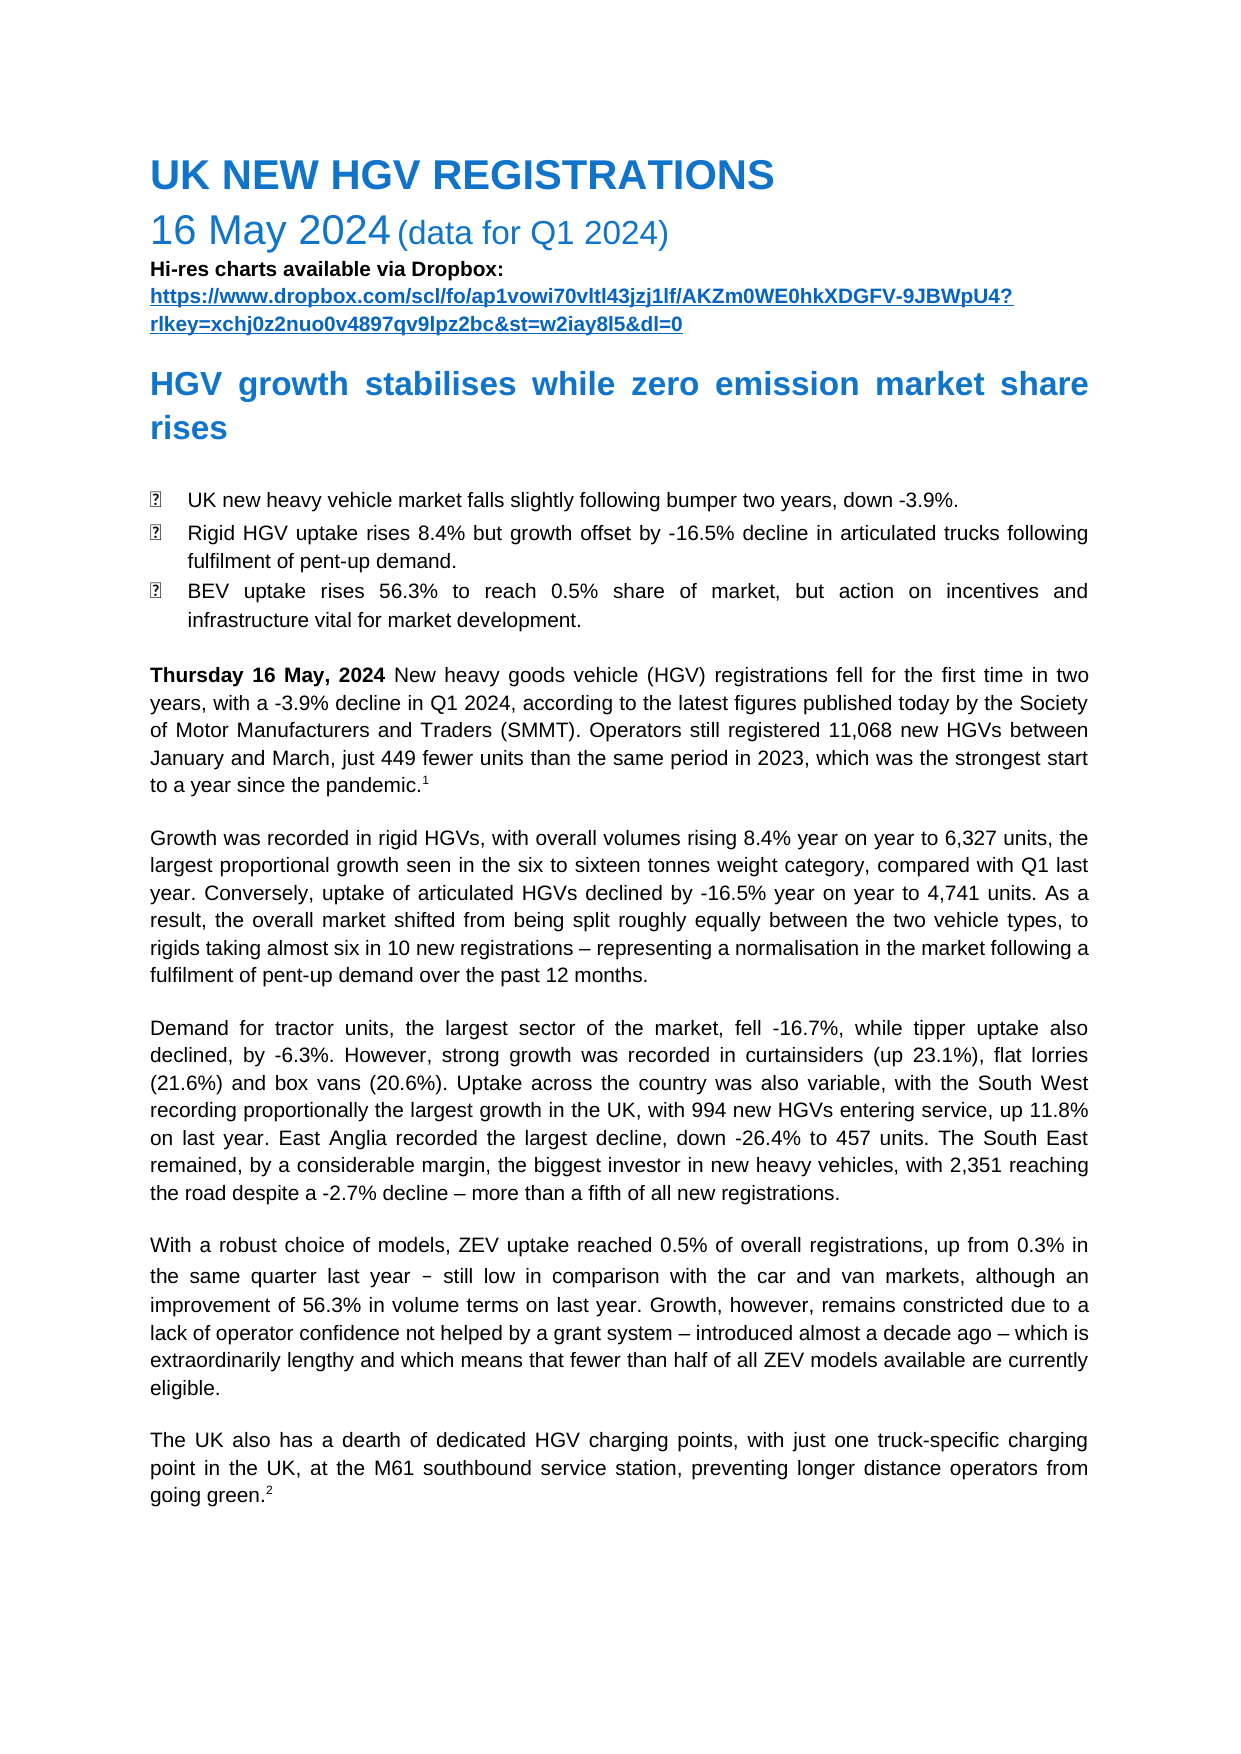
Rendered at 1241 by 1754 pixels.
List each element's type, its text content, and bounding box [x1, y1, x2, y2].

text Growth was recorded in rigid HGVs, with overall volumes rising 8.4% year on year to 6,327 units, the largest proportional growth seen in the six to sixteen tonnes weight category, compared with Q1 last year. Conversely, uptake of articulated HGVs declined by -16.5% year on year to 4,741 units. As a result, the overall market shifted from being split roughly equally between the two vehicle types, to rigids taking almost six in 10 new registrations – representing a normalisation in the market following a fulfilment of pent-up demand over the past 12 months. [150, 826, 1090, 987]
text UK NEW HGV REGISTRATIONS 16 May 2024 (data for Q1 2024) Hi-res charts available via Dropbox: https://www.dropbox.com/scl/fo/ap1vowi70vltl43jzj1lf/AKZm0WE0hkXDGFV-9JBWpU4?rlkey=xchj0z2nuo0v4897qv9lpz2bc&st=w2iay8l5&dl=0 [150, 150, 1090, 336]
list BEV uptake rises 56.3% to reach 0.5% share of market, but action on incentives and infrastructure vital for market development. [150, 577, 1090, 632]
list Rigid HGV uptake rises 8.4% but growth offset by -16.5% decline in articulated trucks following fulfilment of pent-up demand. [150, 518, 1090, 573]
text Demand for tractor units, the largest sector of the market, fell -16.7%, while tipper uptake also declined, by -6.3%. However, strong growth was recorded in curtainsiders (up 23.1%), flat lorries (21.6%) and box vans (20.6%). Uptake across the country was also variable, with the South West recording proportionally the largest growth in the UK, with 994 new HGVs entering service, up 11.8% on last year. East Anglia recorded the largest decline, down -26.4% to 457 units. The South East remained, by a considerable margin, the biggest investor in new heavy vehicles, with 2,351 reaching the road despite a -2.7% decline – more than a fifth of all new registrations. [150, 1016, 1090, 1205]
text Thursday 16 May, 2024 New heavy goods vehicle (HGV) registrations fell for the first time in two years, with a -3.9% decline in Q1 2024, according to the latest figures published today by the Society of Motor Manufacturers and Traders (SMMT). Operators still registered 11,068 new HGVs between January and March, just 449 fewer units than the same period in 2023, which was the strongest start to a year since the pandemic.1 [150, 663, 1090, 797]
list UK new heavy vehicle market falls slightly following bumper two years, down -3.9%. [150, 485, 1090, 513]
text With a robust choice of models, ZEV uptake reached 0.5% of overall registrations, up from 0.3% in the same quarter last year – still low in comparison with the car and van markets, although an improvement of 56.3% in volume terms on last year. Growth, however, remains constricted due to a lack of operator confidence not helped by a grant system – introduced almost a decade ago – which is extraordinarily lengthy and which means that fewer than half of all ZEV models available are currently eligible. [150, 1233, 1090, 1399]
text The UK also has a dearth of dedicated HGV charging points, with just one truck-specific charging point in the UK, at the M61 southbound service station, preventing longer distance operators from going green.2 [150, 1428, 1090, 1507]
text HGV growth stabilises while zero emission market share rises [150, 364, 1090, 447]
